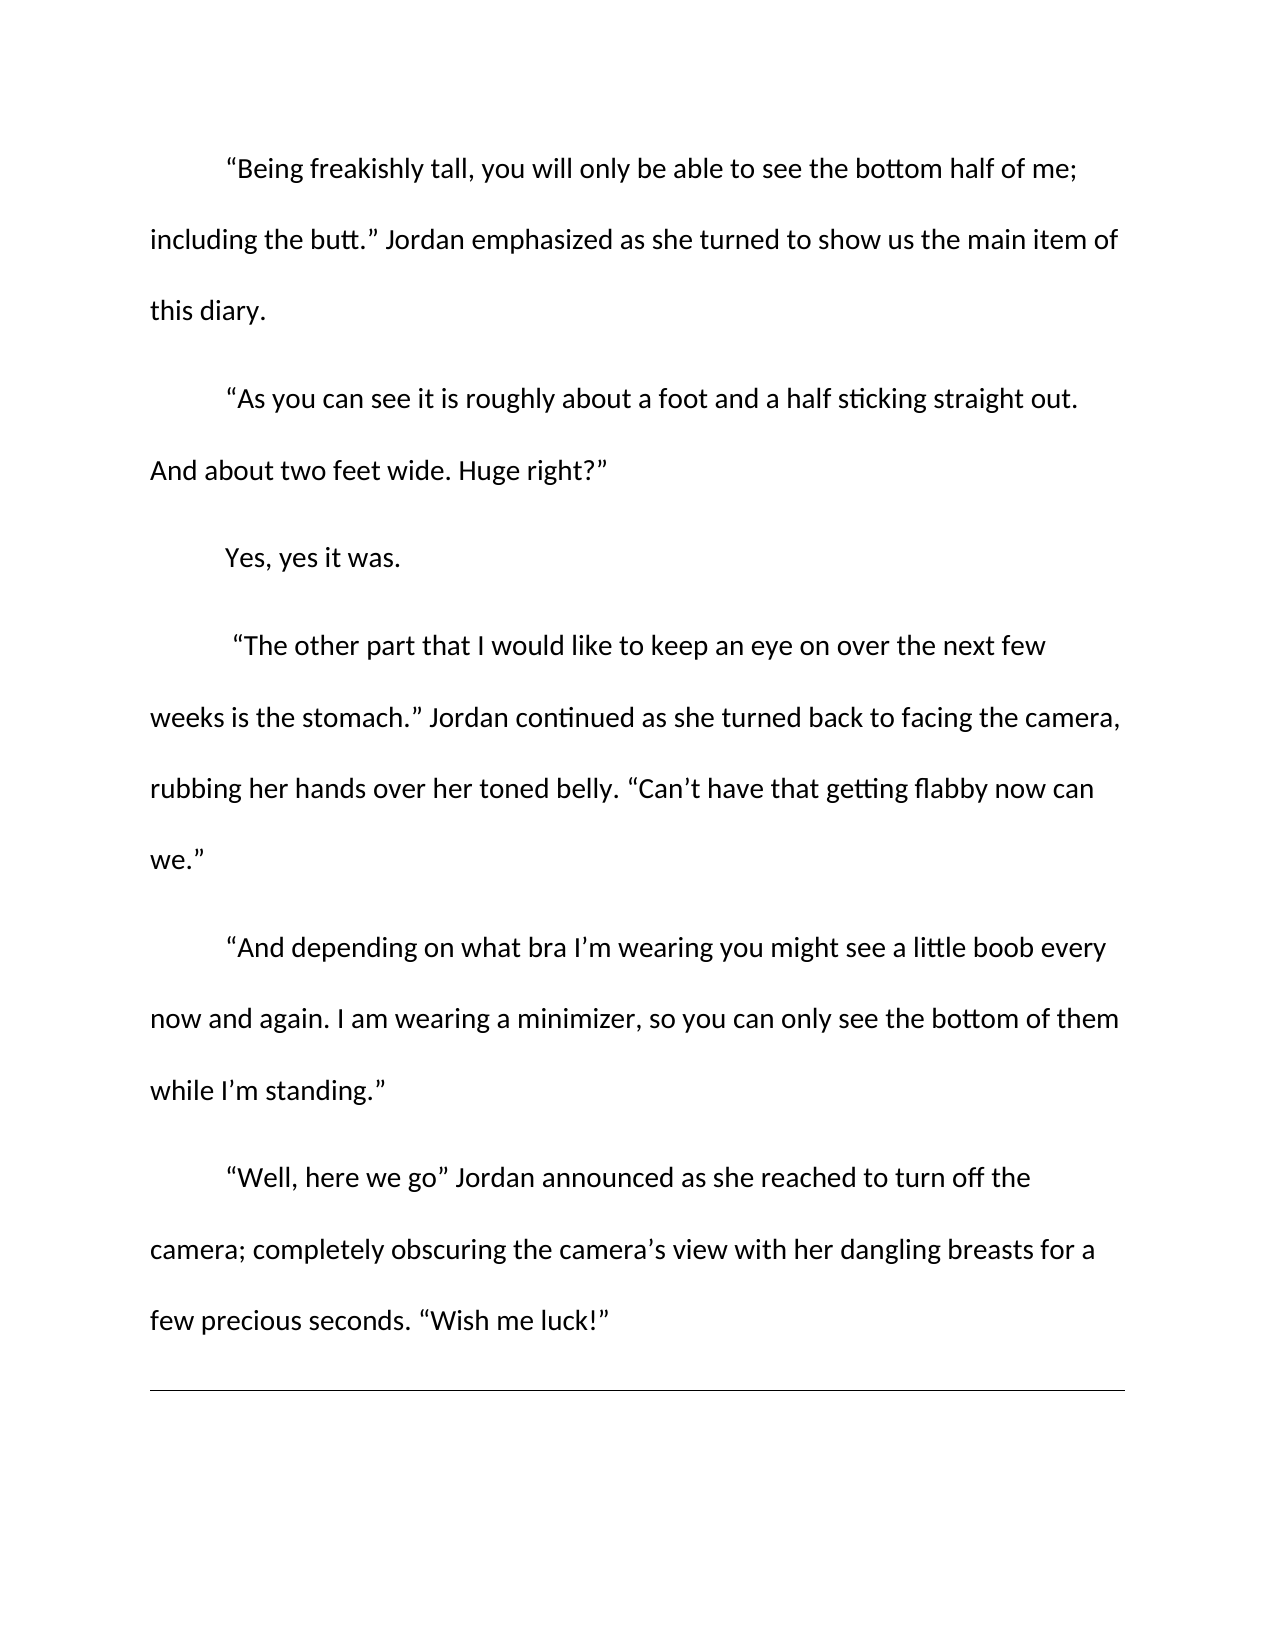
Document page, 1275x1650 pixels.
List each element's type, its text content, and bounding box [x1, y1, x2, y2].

text “As you can see it is roughly about a foot and a half sticking straight out. And about two feet wide. Huge right?” [150, 380, 1125, 487]
text “Being freakishly tall, you will only be able to see the bottom half of me; including the butt.” Jordan emphasized as she turned to show us the main item of this diary. [150, 150, 1125, 328]
text “Well, here we go” Jordan announced as she reached to turn off the camera; completely obscuring the camera’s view with her dangling breasts for a few precious seconds. “Wish me luck!” [150, 1159, 1125, 1338]
text “The other part that I would like to keep an eye on over the next few weeks is the stomach.” Jordan continued as she turned back to facing the camera, rubbing her hands over her toned belly. “Can’t have that getting flabby now can we.” [150, 627, 1125, 877]
text “And depending on what bra I’m wearing you might see a little boob every now and again. I am wearing a minimizer, so you can only see the bottom of them while I’m standing.” [150, 929, 1125, 1107]
text Yes, yes it was. [150, 539, 1125, 575]
